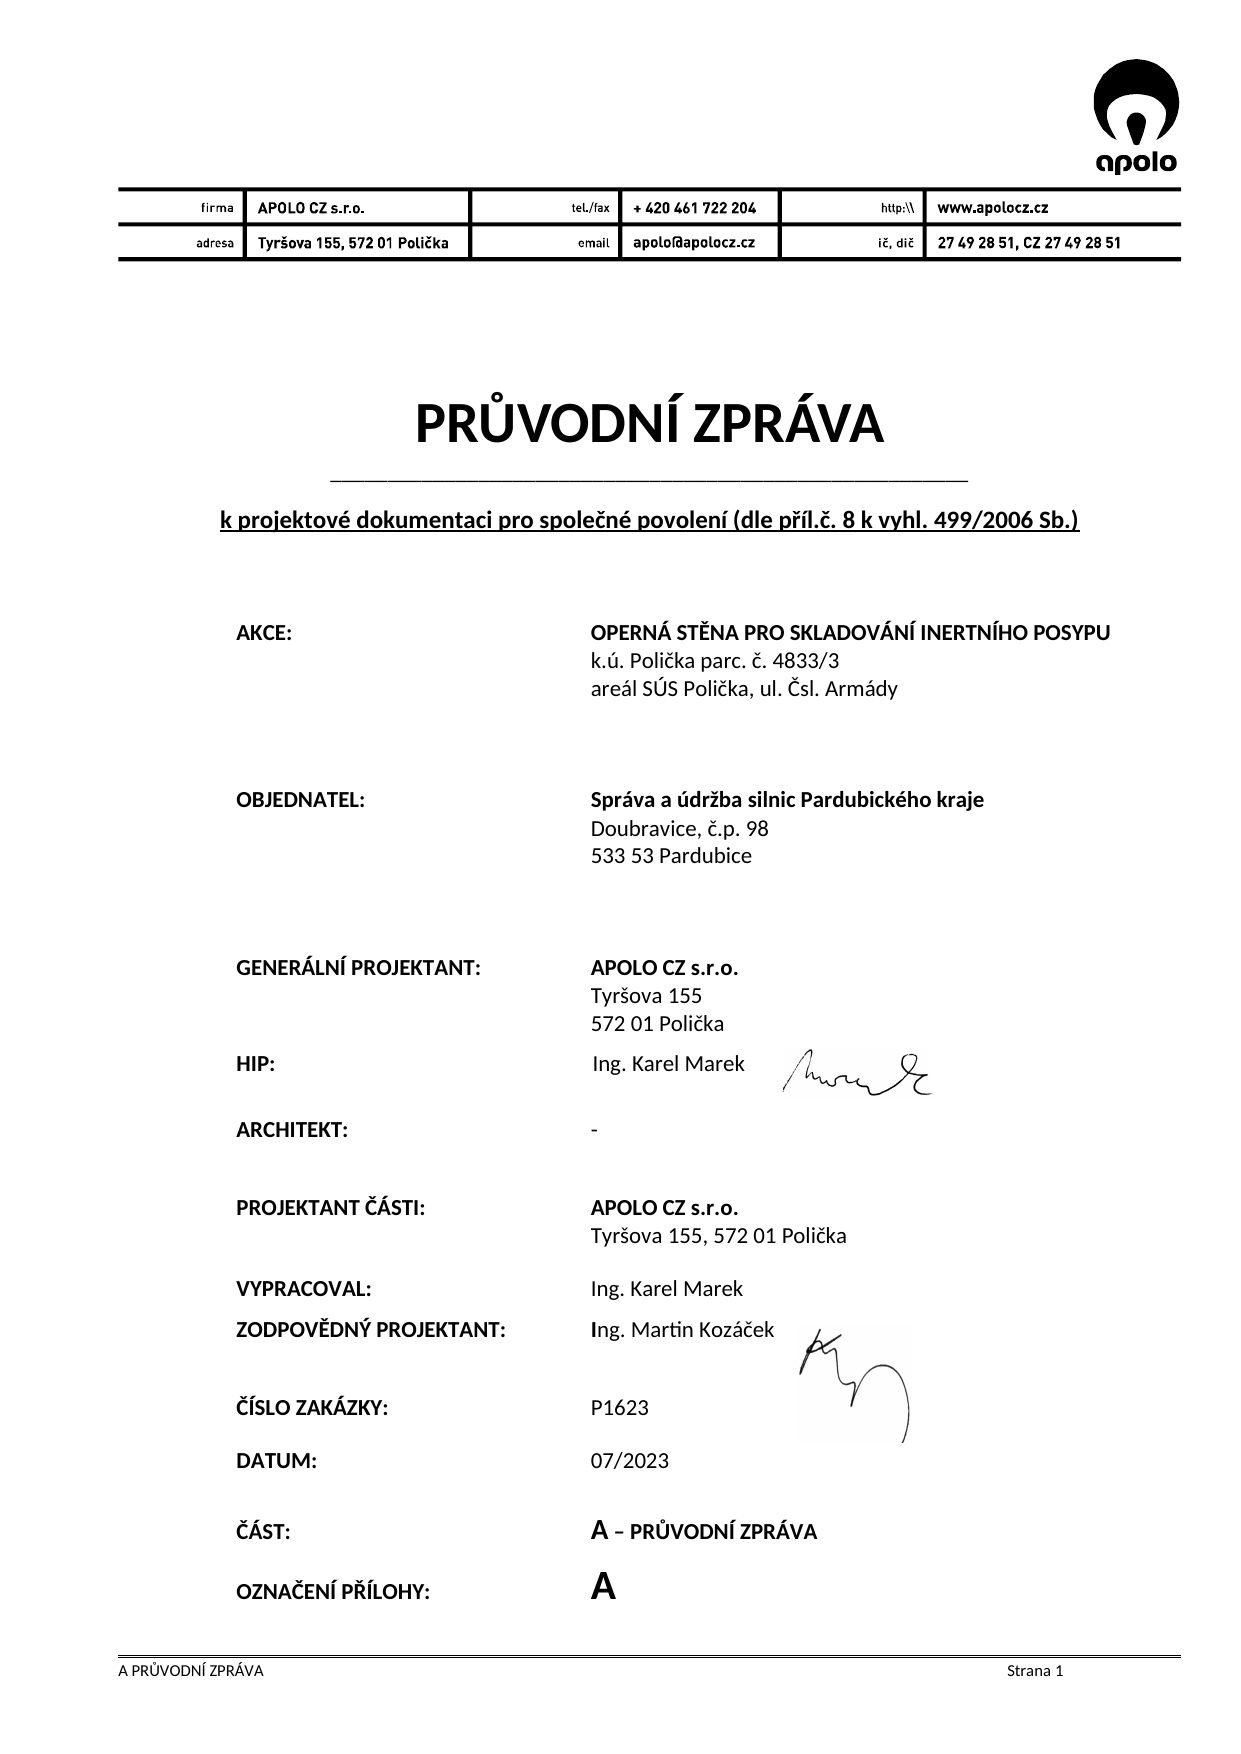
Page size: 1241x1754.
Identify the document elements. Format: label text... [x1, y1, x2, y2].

text HIP: Ing. Karel Marek [162, 1049, 1181, 1078]
text DATUM: 07/2023 [236, 1446, 1181, 1474]
text areál SÚS Polička, ul. Čsl. Armády [591, 674, 1181, 702]
text 533 53 Pardubice [591, 842, 1181, 870]
text Tyršova 155 [591, 981, 1181, 1009]
text AKCE: OPERNÁ STĚNA PRO SKLADOVÁNÍ INERTNÍHO POSYPU [236, 618, 1181, 646]
title PRŮVODNÍ ZPRÁVA [118, 227, 242, 257]
picture [796, 1343, 913, 1393]
text Tyršova 155, 572 01 Polička [591, 1221, 1181, 1249]
title PRŮVODNÍ ZPRÁVA [782, 227, 922, 257]
text OBJEDNATEL: Správa a údržba silnic Pardubického kraje [236, 786, 1181, 814]
title PRŮVODNÍ ZPRÁVA [473, 192, 618, 222]
text ZODPOVĚDNÝ PROJEKTANT: Ing. Martin Kozáček [236, 1315, 1181, 1343]
title PRŮVODNÍ ZPRÁVA [927, 192, 1181, 222]
text 572 01 Polička [591, 1009, 1181, 1037]
text GENERÁLNÍ PROJEKTANT: APOLO CZ s.r.o. [236, 953, 1181, 981]
text ČÍSLO ZAKÁZKY: P1623 [236, 1393, 1181, 1421]
text Doubravice, č.p. 98 [591, 814, 1181, 842]
picture [782, 1078, 935, 1100]
text k.ú. Polička parc. č. 4833/3 [591, 646, 1181, 674]
title PRŮVODNÍ ZPRÁVA [118, 192, 242, 222]
title PRŮVODNÍ ZPRÁVA [247, 192, 468, 222]
title PRŮVODNÍ ZPRÁVA [782, 192, 922, 222]
text OZNAČENÍ PŘÍLOHY: A [236, 1559, 1181, 1610]
text k projektové dokumentaci pro společné povolení (dle příl.č. 8 k vyhl. 499/2006 Sb.) [118, 504, 1181, 535]
text ČÁST: A – PRŮVODNÍ ZPRÁVA [236, 1511, 1181, 1547]
title PRŮVODNÍ ZPRÁVA [927, 227, 1181, 257]
title PRŮVODNÍ ZPRÁVA [118, 262, 1181, 457]
picture [796, 1421, 913, 1443]
text ________________________________________________________ [118, 457, 1181, 486]
text VYPRACOVAL: Ing. Karel Marek [236, 1274, 1181, 1302]
text PROJEKTANT ČÁSTI: APOLO CZ s.r.o. [236, 1193, 1181, 1221]
title PRŮVODNÍ ZPRÁVA [623, 192, 777, 222]
title PRŮVODNÍ ZPRÁVA [473, 227, 618, 257]
title PRŮVODNÍ ZPRÁVA [623, 227, 777, 257]
title PRŮVODNÍ ZPRÁVA [247, 227, 468, 257]
text ARCHITEKT: - [236, 1115, 1181, 1143]
